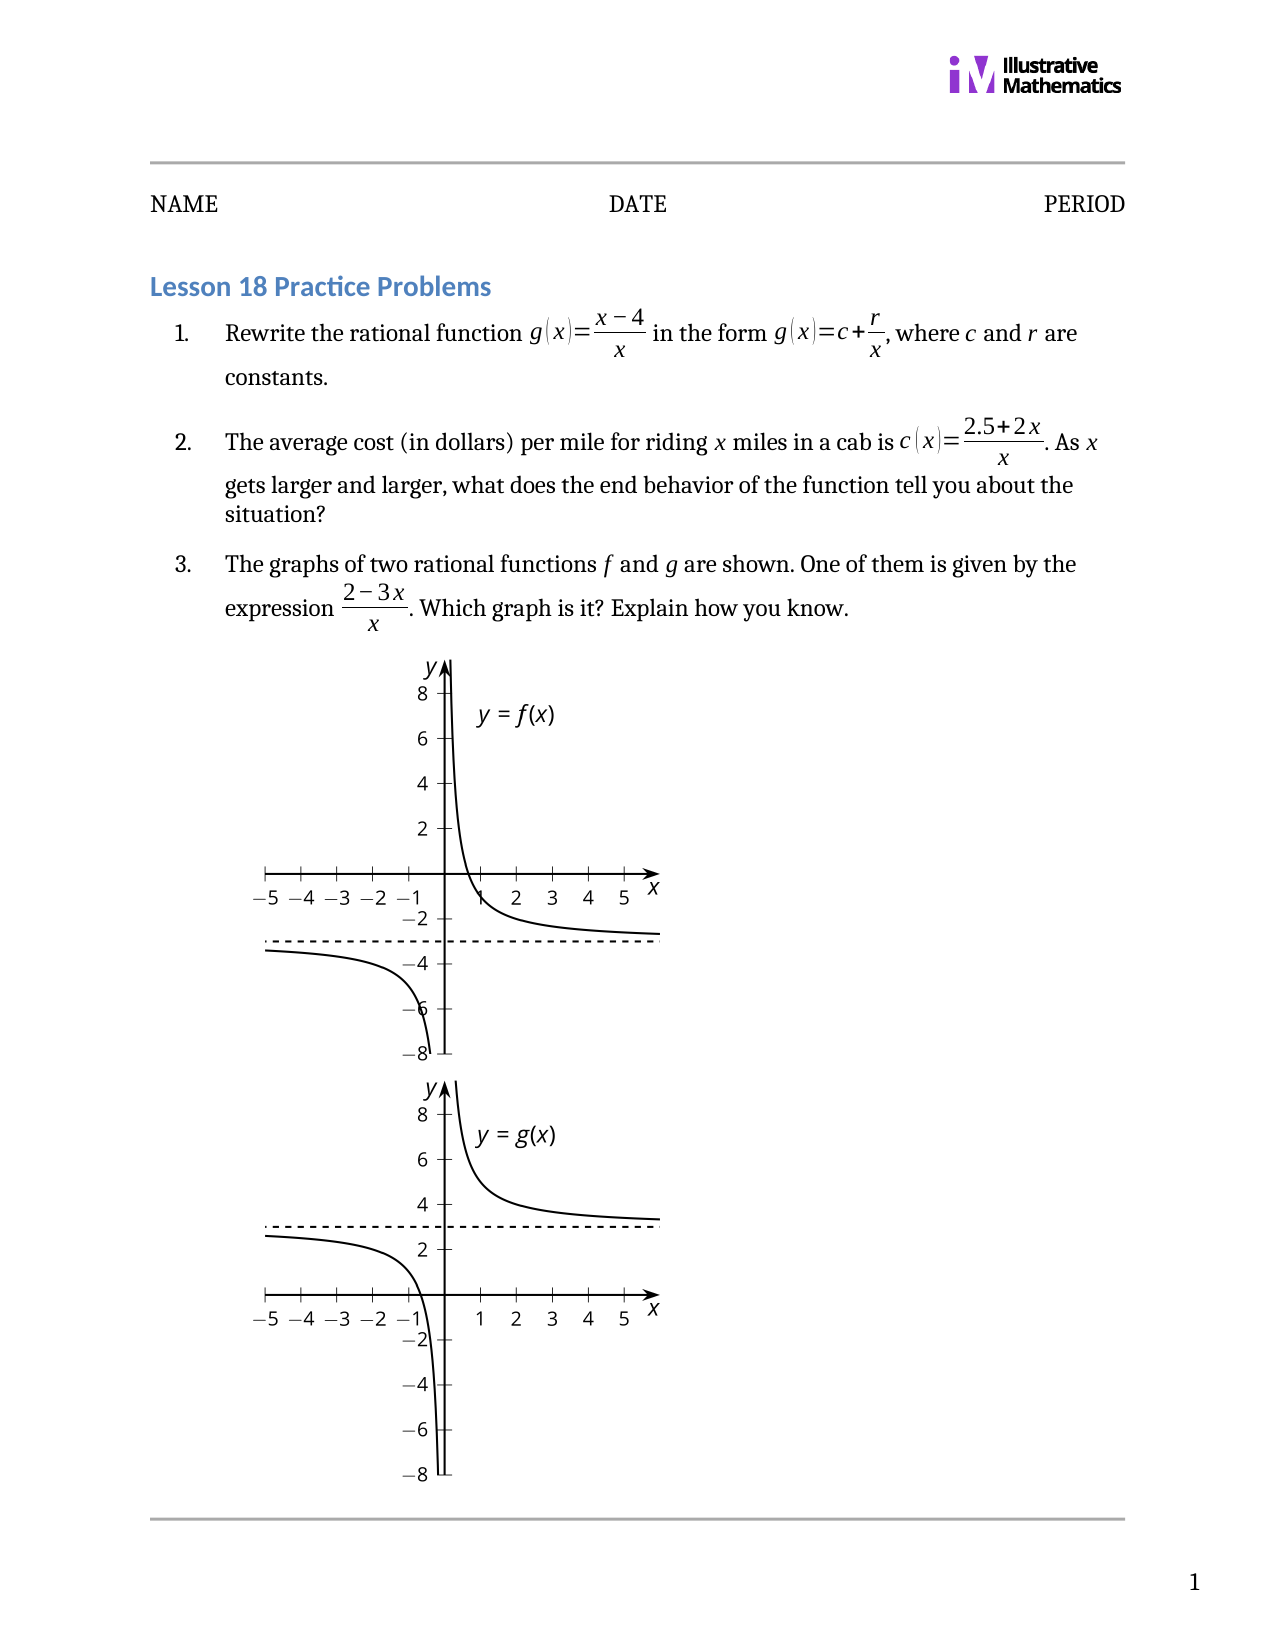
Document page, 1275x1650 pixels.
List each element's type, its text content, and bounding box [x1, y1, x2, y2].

picture [243, 1079, 661, 1491]
list The average cost (in dollars) per mile for riding miles in a cab is . As gets larger and larger, what does the end behavior of the function tell you about the situation? [175, 412, 1125, 529]
list Rewrite the rational function in the form , where and are constants. [175, 304, 1125, 392]
list The graphs of two rational functions and are shown. One of them is given by the expression . Which graph is it? Explain how you know. [175, 550, 1125, 637]
subtitle Lesson 18 Practice Problems [150, 268, 1125, 304]
picture [243, 658, 661, 1070]
picture [949, 55, 1121, 93]
